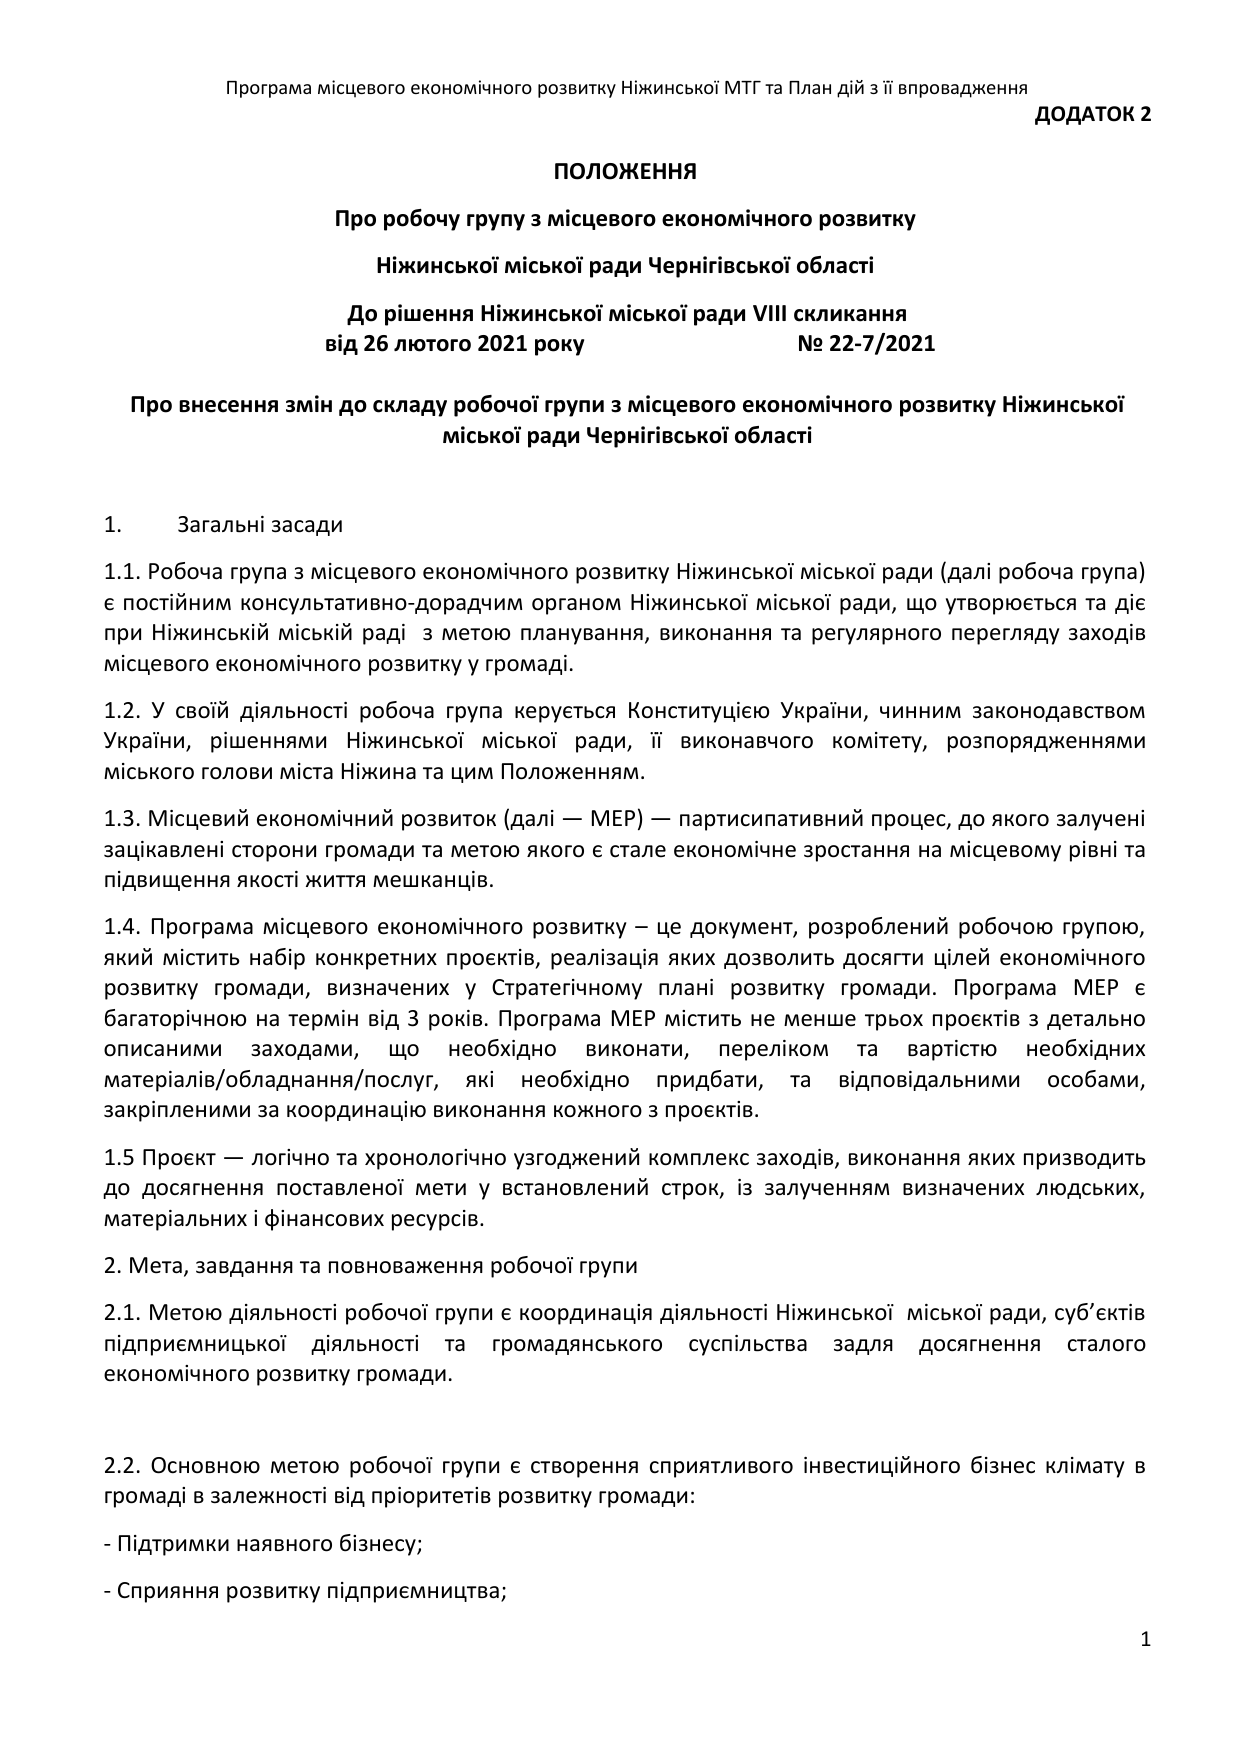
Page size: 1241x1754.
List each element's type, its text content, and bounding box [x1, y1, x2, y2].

text Ніжинської міської ради Чернігівської області [103, 250, 1147, 280]
text - Сприяння розвитку підприємництва; [103, 1574, 1147, 1604]
text 1.5 Проєкт — логічно та хронологічно узгоджений комплекс заходів, виконання яких призводить до досягнення поставленої мети у встановлений строк, із залученням визначених людських, матеріальних і фінансових ресурсів. [103, 1141, 1147, 1232]
text 2. Мета, завдання та повноваження робочої групи [103, 1249, 1147, 1279]
text 1.3. Місцевий економічний розвиток (далі — МЕР) — партисипативний процес, до якого залучені зацікавлені сторони громади та метою якого є стале економічне зростання на місцевому рівні та підвищення якості життя мешканців. [103, 802, 1147, 894]
text 1.2. У своїй діяльності робоча група керується Конституцією України, чинним законодавством України, рішеннями Ніжинської міської ради, її виконавчого комітету, розпорядженнями міського голови міста Ніжина та цим Положенням. [103, 694, 1147, 786]
text 1. Загальні засади [103, 508, 1147, 538]
text 1.4. Програма місцевого економічного розвитку – це документ, розроблений робочою групою, який містить набір конкретних проєктів, реалізація яких дозволить досягти цілей економічного розвитку громади, визначених у Стратегічному плані розвитку громади. Програма МЕР є багаторічною на термін від 3 років. Програма МЕР містить не менше трьох проєктів з детально описаними заходами, що необхідно виконати, переліком та вартістю необхідних матеріалів/обладнання/послуг, які необхідно придбати, та відповідальними особами, закріпленими за координацію виконання кожного з проєктів. [103, 910, 1147, 1124]
text 1.1. Робоча група з місцевого економічного розвитку Ніжинської міської ради (далі робоча група) є постійним консультативно-дорадчим органом Ніжинської міської ради, що утворюється та діє при Ніжинській міській раді з метою планування, виконання та регулярного перегляду заходів місцевого економічного розвитку у громаді. [103, 555, 1147, 677]
text - Підтримки наявного бізнесу; [103, 1527, 1147, 1557]
text 2.2. Основною метою робочої групи є створення сприятливого інвестиційного бізнес клімату в громаді в залежності від пріоритетів розвитку громади: [103, 1449, 1147, 1510]
text ДОДАТОК 2 [103, 99, 1152, 127]
text ПОЛОЖЕННЯ [103, 155, 1147, 186]
text Про внесення змін до складу робочої групи з місцевого економічного розвитку Ніжинської міської ради Чернігівської області [103, 388, 1152, 449]
text До рішення Ніжинської міської ради VIII скликання [103, 297, 1152, 327]
text від 26 лютого 2021 року № 22-7/2021 [103, 327, 1152, 358]
text 2.1. Метою діяльності робочої групи є координація діяльності Ніжинської міської ради, суб’єктів підприємницької діяльності та громадянського суспільства задля досягнення сталого економічного розвитку громади. [103, 1296, 1147, 1388]
text Про робочу групу з місцевого економічного розвитку [103, 202, 1147, 233]
